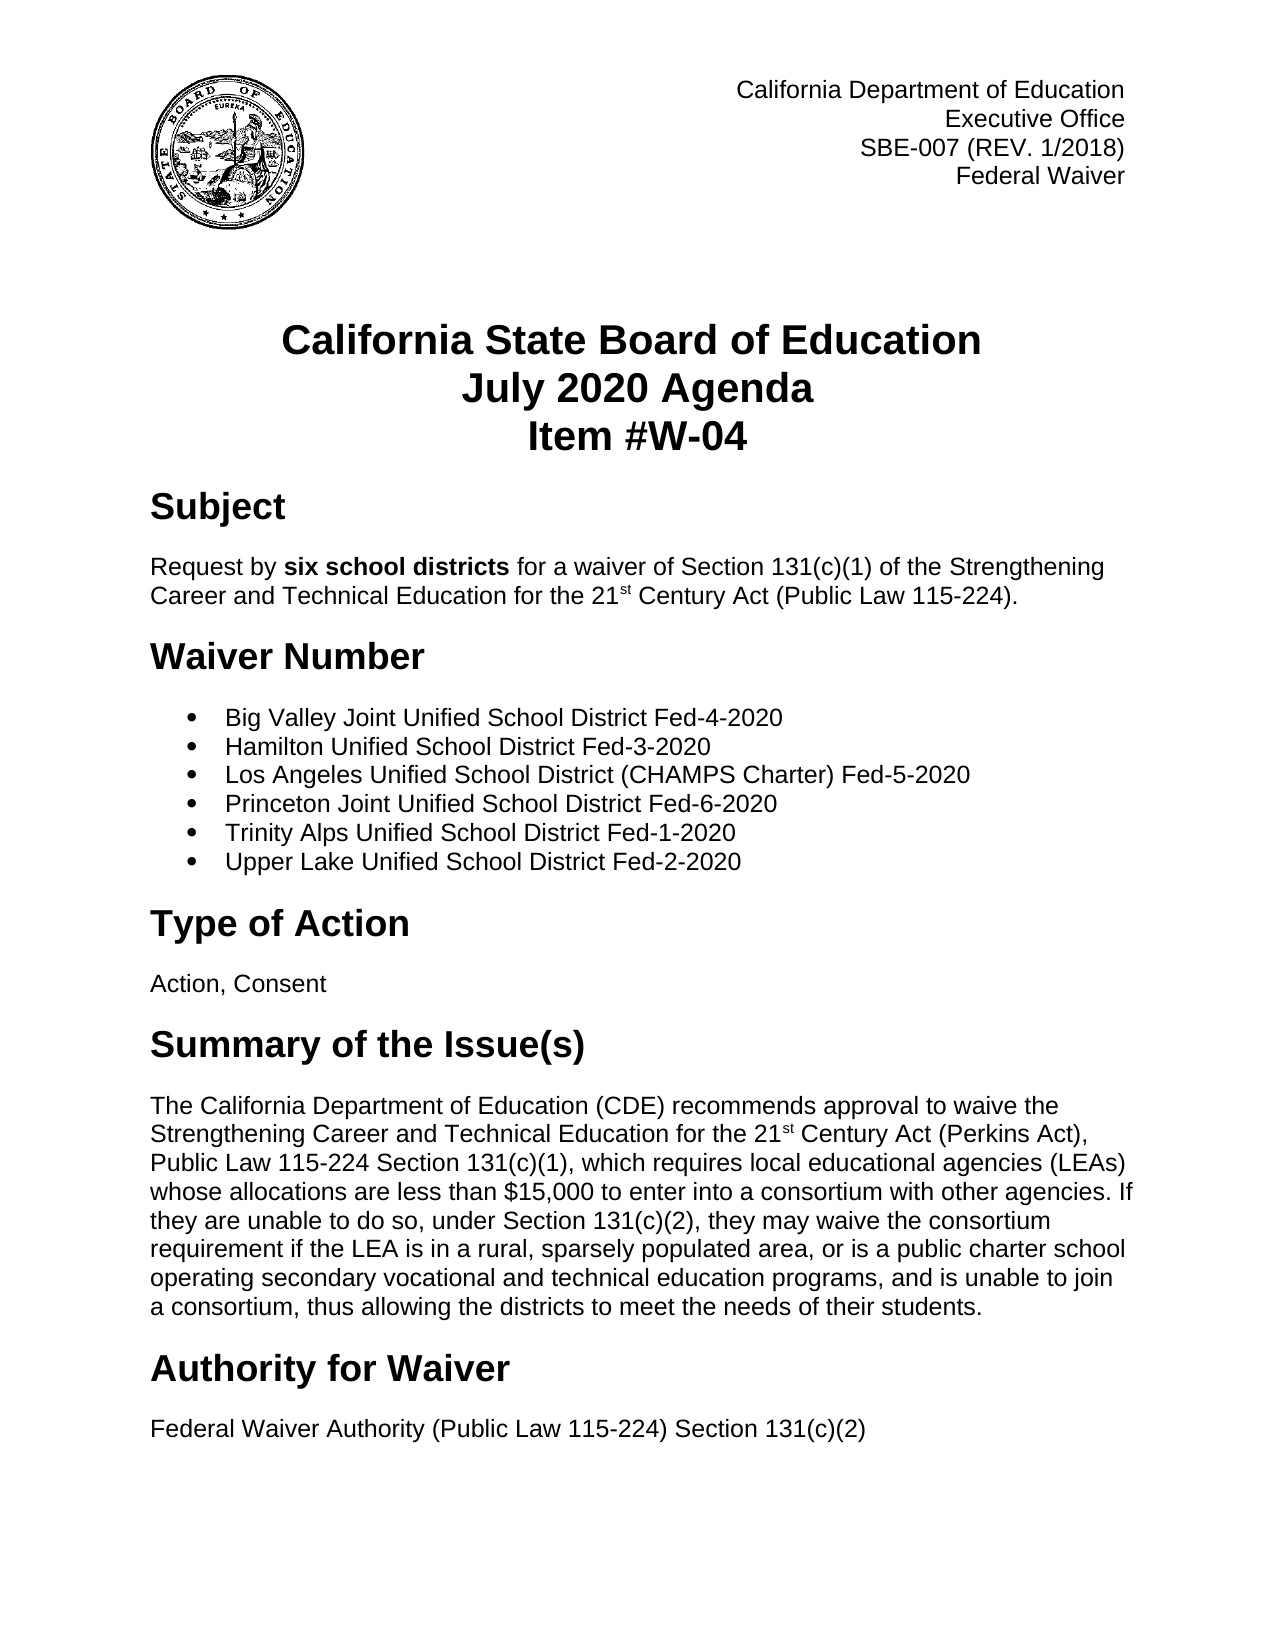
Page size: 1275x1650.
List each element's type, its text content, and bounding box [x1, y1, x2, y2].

subtitle Subject [150, 484, 1125, 527]
text Federal Waiver Authority (Public Law 115-224) Section 131(c)(2) [150, 1414, 1125, 1443]
list Hamilton Unified School District Fed-3-2020 [187, 731, 1125, 760]
text Authority for Waiver [150, 1346, 1125, 1389]
text Request by six school districts for a waiver of Section 131(c)(1) of the Strengthening Career and Technical Education for the 21st Century Act (Public Law 115-224). [150, 552, 1125, 609]
text Federal Waiver [675, 161, 1125, 190]
subtitle Summary of the Issue(s) [150, 1023, 1125, 1066]
subtitle California State Board of Education July 2020 Agenda Item #W-04 [150, 315, 1125, 459]
list Los Angeles Unified School District (CHAMPS Charter) Fed-5-2020 [187, 760, 1125, 789]
text The California Department of Education (CDE) recommends approval to waive the Strengthening Career and Technical Education for the 21st Century Act (Perkins Act), Public Law 115-224 Section 131(c)(1), which requires local educational agencies (LEAs) whose allocations are less than $15,000 to enter into a consortium with other agencies. If they are unable to do so, under Section 131(c)(2), they may waive the consortium requirement if the LEA is in a rural, sparsely populated area, or is a public charter school operating secondary vocational and technical education programs, and is unable to join a consortium, thus allowing the districts to meet the needs of their students. [150, 1091, 1134, 1321]
text SBE-007 (REV. 1/2018) [675, 132, 1125, 161]
subtitle Waiver Number [150, 634, 1125, 678]
list Upper Lake Unified School District Fed-2-2020 [187, 847, 1125, 876]
text Executive Office [675, 104, 1125, 132]
text Action, Consent [150, 969, 1125, 998]
list Trinity Alps Unified School District Fed-1-2020 [187, 818, 1125, 847]
list Princeton Joint Unified School District Fed-6-2020 [187, 789, 1125, 818]
subtitle Type of Action [150, 901, 1125, 944]
text California Department of Education [675, 75, 1125, 104]
picture [150, 75, 305, 230]
list Big Valley Joint Unified School District Fed-4-2020 [187, 703, 1125, 731]
